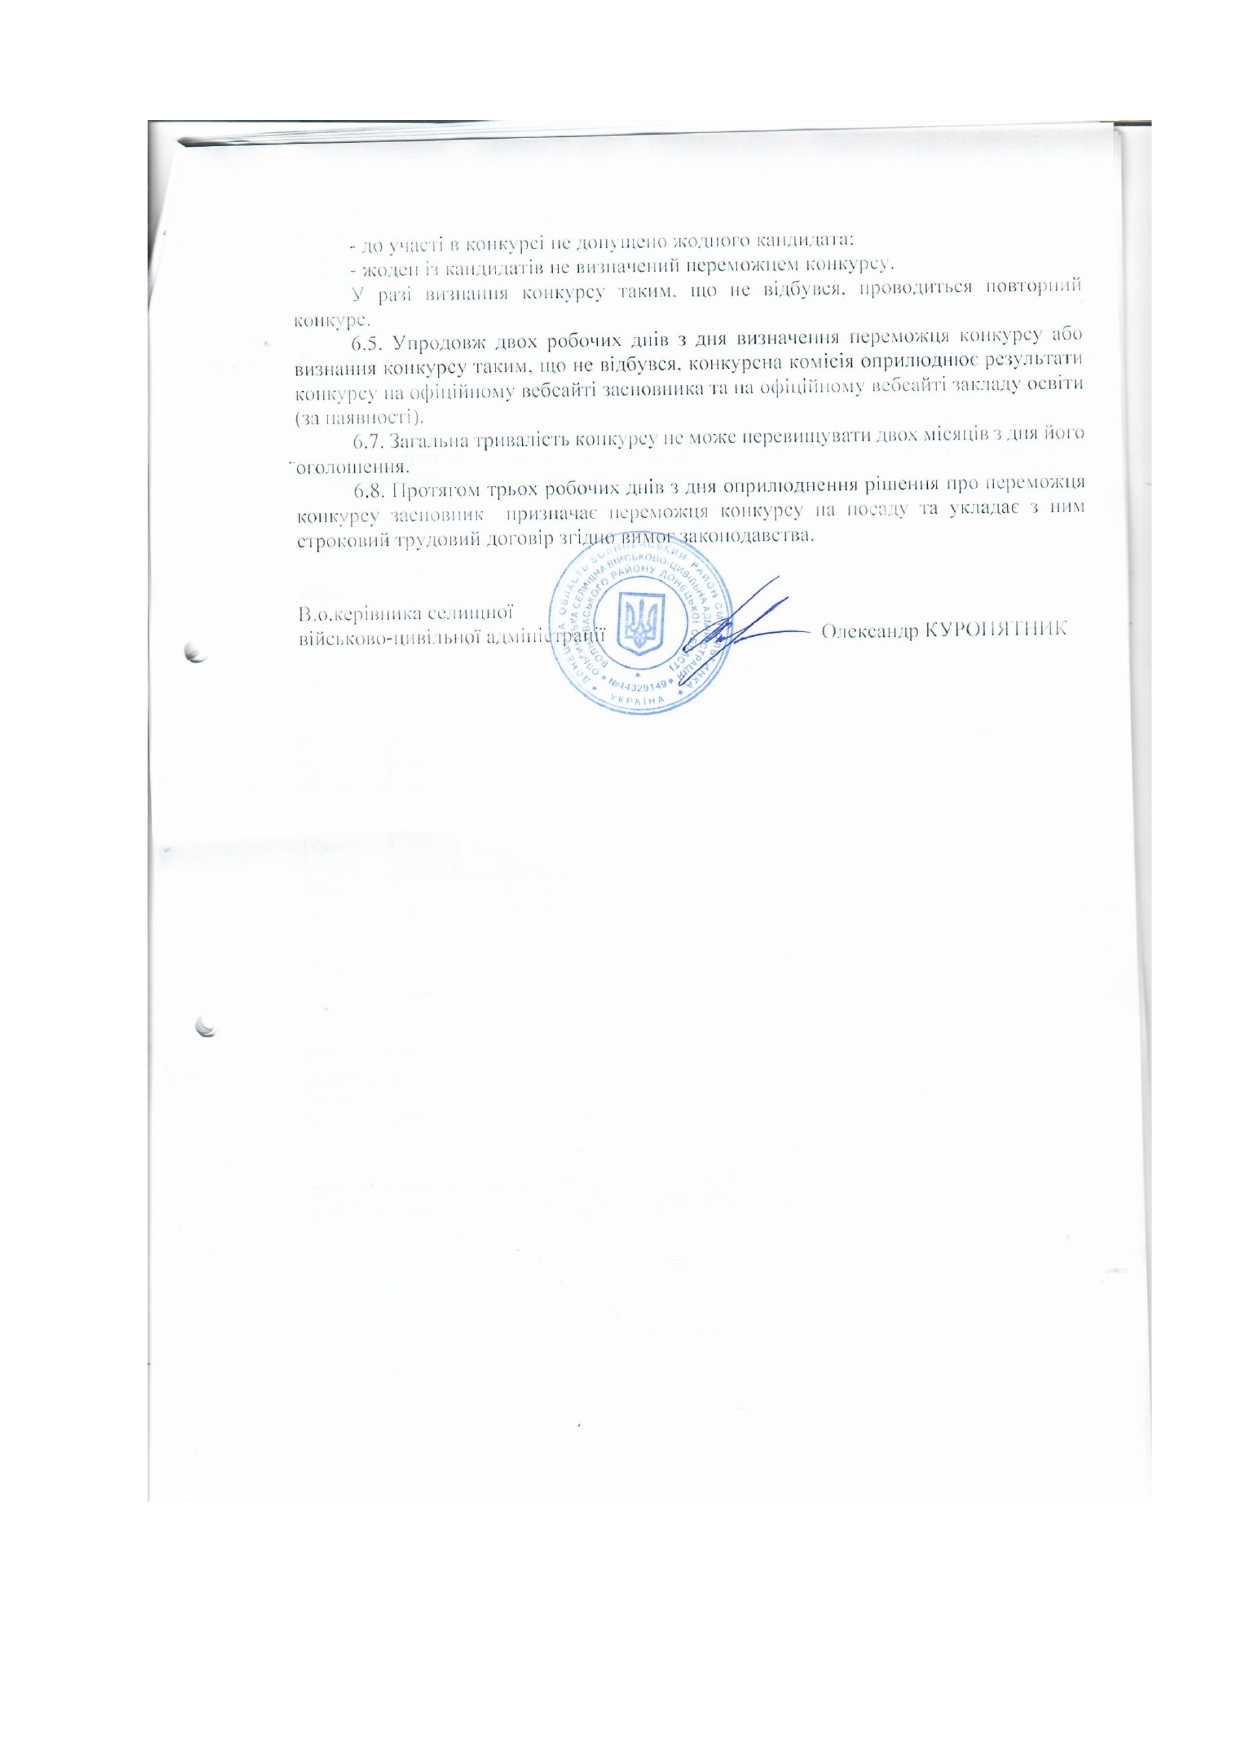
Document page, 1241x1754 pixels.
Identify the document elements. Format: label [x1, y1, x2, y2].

picture [147, 120, 1152, 1502]
